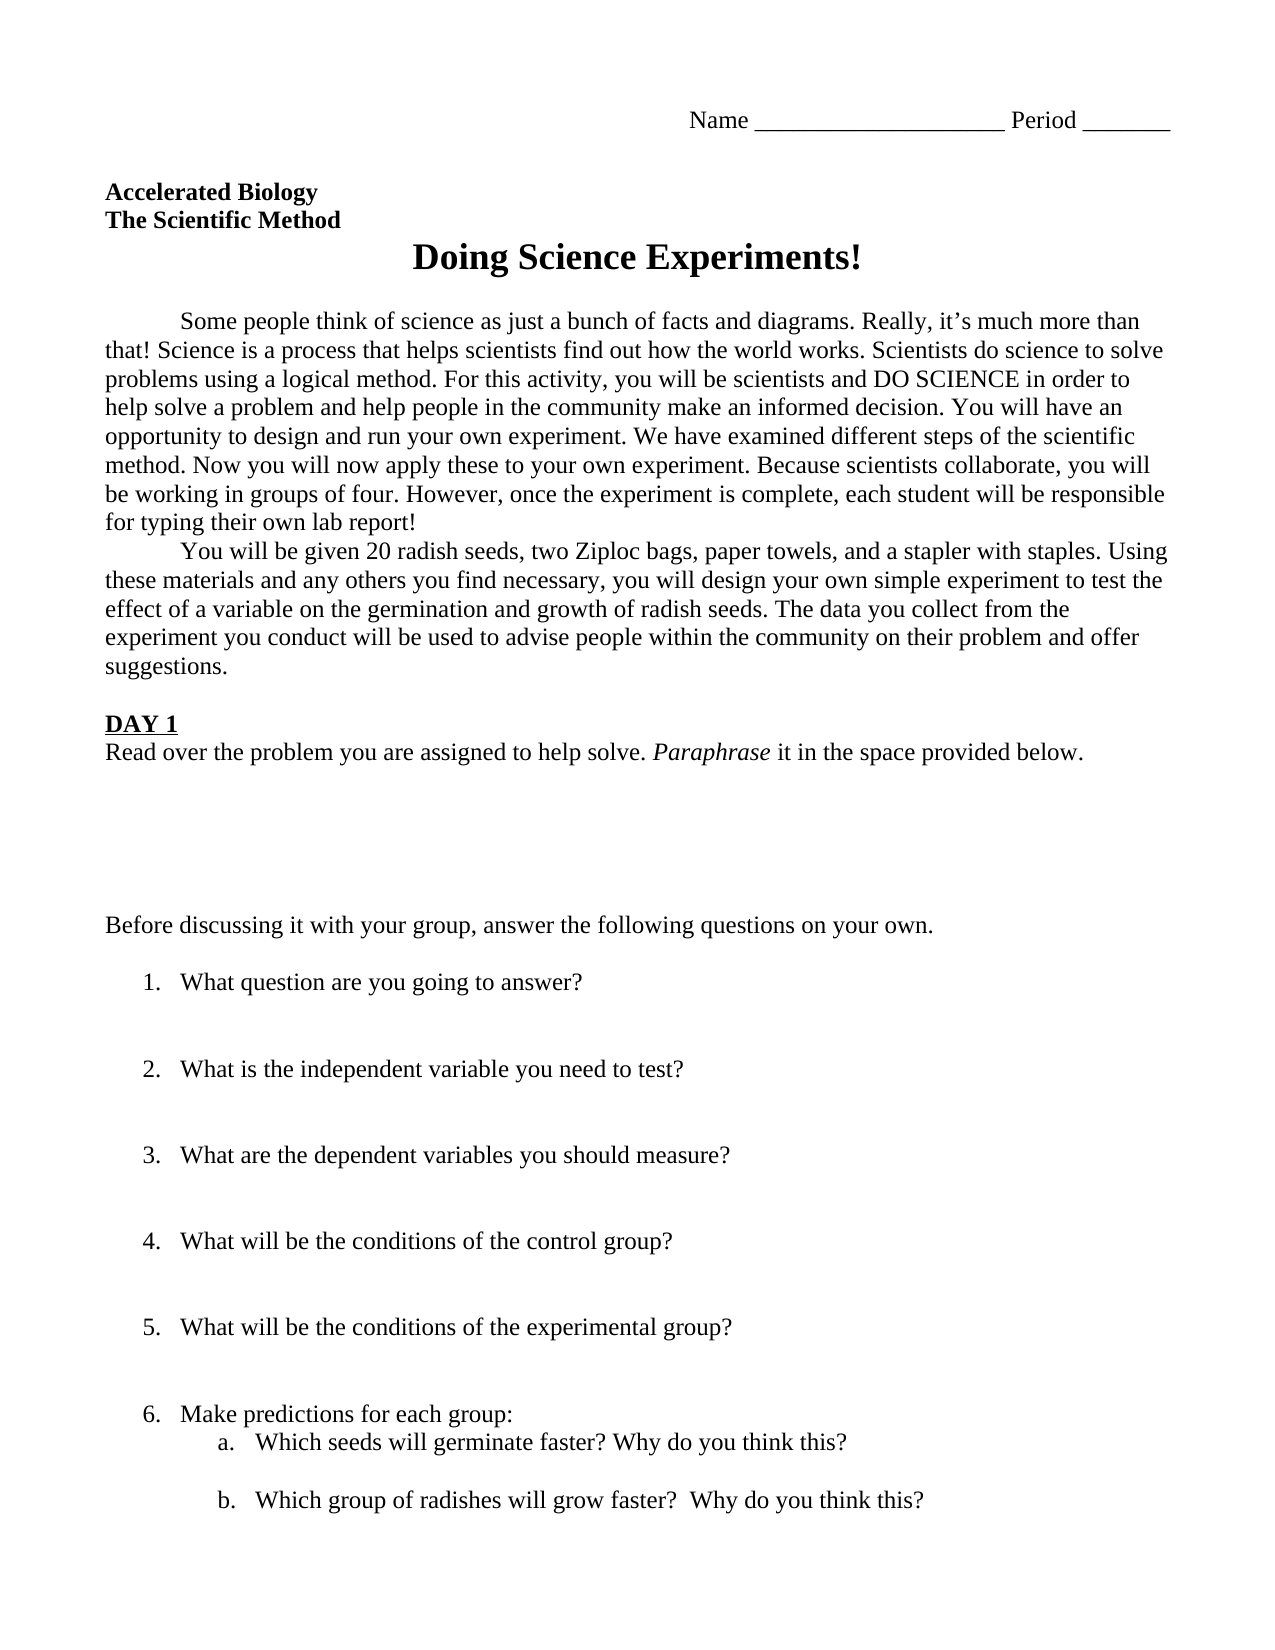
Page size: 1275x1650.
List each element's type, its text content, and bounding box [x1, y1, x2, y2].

text Before discussing it with your group, answer the following questions on your own. [105, 910, 1170, 939]
list What is the independent variable you need to test? [142, 1054, 1170, 1082]
text Some people think of science as just a bunch of facts and diagrams. Really, it’s much more than that! Science is a process that helps scientists find out how the world works. Scientists do science to solve problems using a logical method. For this activity, you will be scientists and DO SCIENCE in order to help solve a problem and help people in the community make an informed decision. You will have an opportunity to design and run your own experiment. We have examined different steps of the scientific method. Now you will now apply these to your own experiment. Because scientists collaborate, you will be working in groups of four. However, once the experiment is complete, each student will be responsible for typing their own lab report! [105, 306, 1170, 536]
list What question are you going to answer? [142, 967, 1170, 996]
list What will be the conditions of the control group? [142, 1226, 1170, 1255]
list What will be the conditions of the experimental group? [142, 1312, 1170, 1341]
text Doing Science Experiments! [105, 234, 1170, 277]
text You will be given 20 radish seeds, two Ziploc bags, paper towels, and a stapler with staples. Using these materials and any others you find necessary, you will design your own simple experiment to test the effect of a variable on the germination and growth of radish seeds. The data you collect from the experiment you conduct will be used to advise people within the community on their problem and offer suggestions. [105, 536, 1170, 680]
text DAY 1 [105, 709, 1170, 737]
list Make predictions for each group: [142, 1399, 1170, 1427]
text Accelerated Biology [105, 177, 1170, 206]
list Which seeds will germinate faster? Why do you think this? [217, 1427, 1170, 1456]
text Read over the problem you are assigned to help solve. Paraphrase it in the space provided below. [105, 737, 1170, 766]
list What are the dependent variables you should measure? [142, 1140, 1170, 1169]
text Name ____________________ Period _______ [105, 105, 1170, 134]
list Which group of radishes will grow faster? Why do you think this? [217, 1485, 1170, 1514]
text The Scientific Method [105, 206, 1170, 234]
